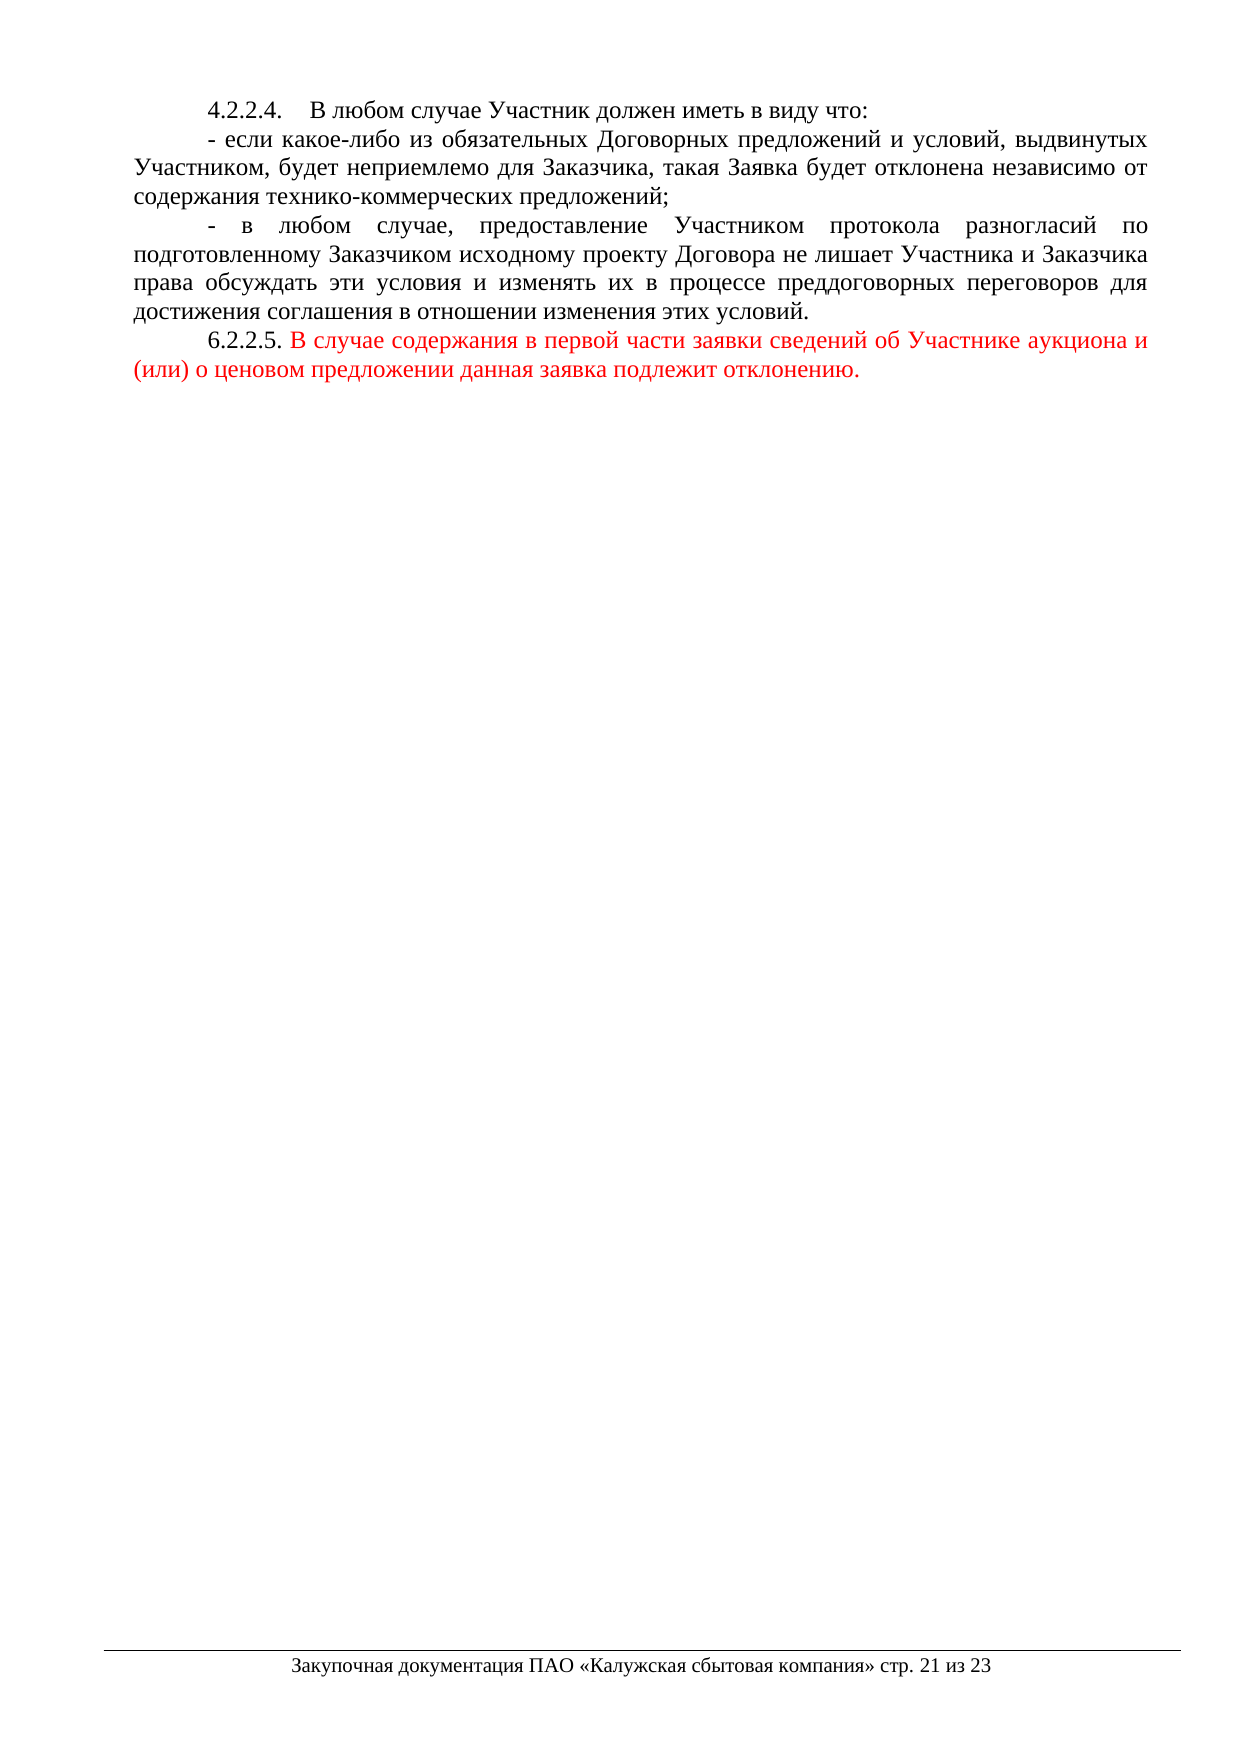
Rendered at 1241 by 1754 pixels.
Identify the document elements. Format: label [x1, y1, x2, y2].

table_header [115, 95, 1160, 1619]
